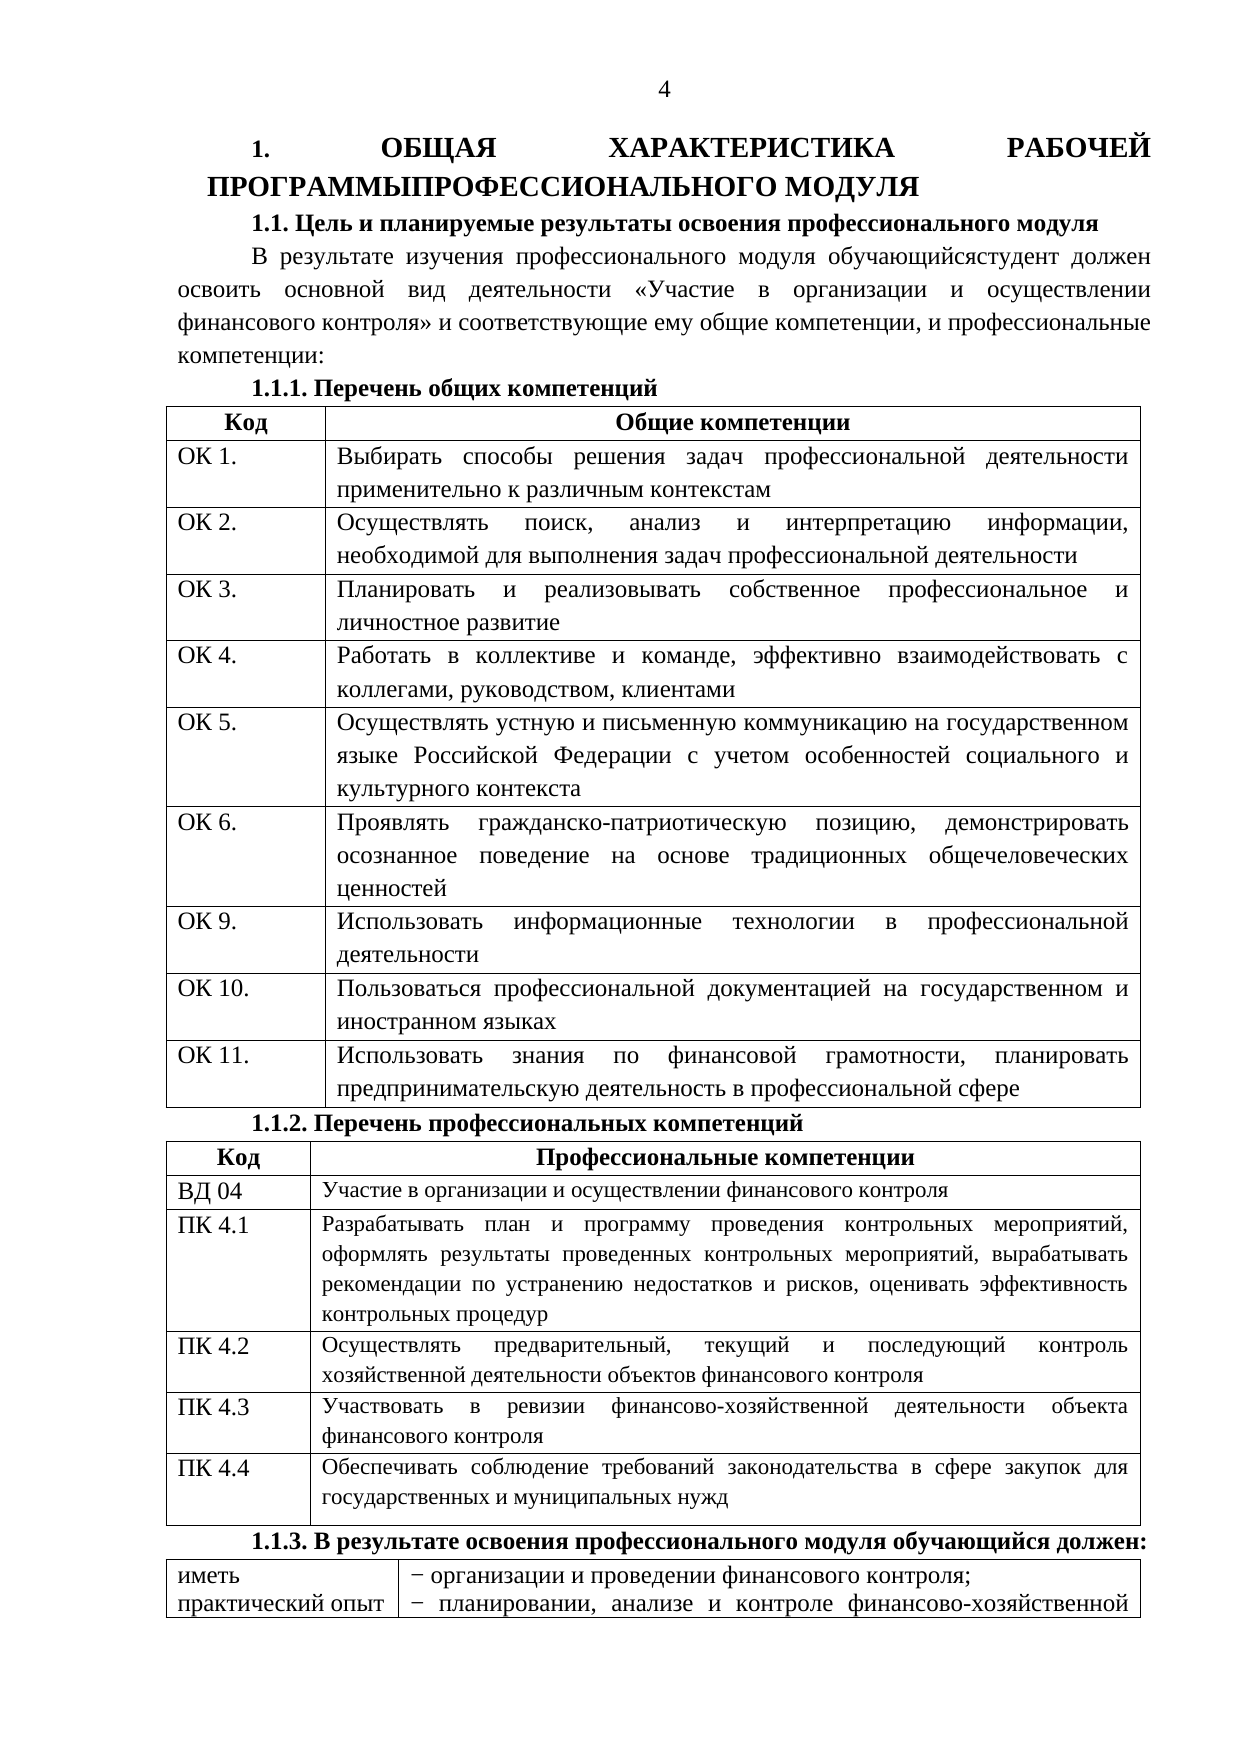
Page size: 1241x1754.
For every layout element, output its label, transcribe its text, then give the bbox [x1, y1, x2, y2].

table_cell Участвовать в ревизии финансово-хозяйственной деятельности объекта финансового контроля [311, 1393, 1140, 1452]
table_cell Разрабатывать план и программу проведения контрольных мероприятий, оформлять результаты проведенных контрольных мероприятий, вырабатывать рекомендации по устранению недостатков и рисков, оценивать эффективность контрольных процедур [311, 1210, 1140, 1331]
table_cell ОК 11. [167, 1041, 325, 1107]
table_cell Использовать знания по финансовой грамотности, планировать предпринимательскую деятельность в профессиональной сфере [326, 1041, 1140, 1107]
table_cell Осуществлять поиск, анализ и интерпретацию информации, необходимой для выполнения задач профессиональной деятельности [326, 508, 1140, 573]
table_header Код [167, 407, 325, 440]
table_header Общие компетенции [326, 407, 1140, 440]
table_header Профессиональные компетенции [311, 1142, 1140, 1175]
text 1.1.1. Перечень общих компетенций [177, 373, 1152, 402]
table_cell ПК 4.1 [167, 1210, 310, 1331]
table_cell Использовать информационные технологии в профессиональной деятельности [326, 907, 1140, 972]
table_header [167, 1560, 398, 1617]
text 1.1. Цель и планируемые результаты освоения профессионального модуля [177, 208, 1152, 236]
table_cell ВД 04 [167, 1176, 310, 1209]
text 1.1.2. Перечень профессиональных компетенций [177, 1108, 1152, 1136]
table_header Код [167, 1142, 310, 1175]
text В результате изучения профессионального модуля обучающийсястудент должен освоить основной вид деятельности «Участие в организации и осуществлении финансового контроля» и соответствующие ему общие компетенции, и профессиональные компетенции: [177, 241, 1152, 368]
table_cell Планировать и реализовывать собственное профессиональное и личностное развитие [326, 575, 1140, 640]
table_cell ОК 1. [167, 441, 325, 507]
table_cell ОК 9. [167, 907, 325, 972]
table_cell Выбирать способы решения задач профессиональной деятельности применительно к различным контекстам [326, 441, 1140, 507]
table_cell ОК 3. [167, 575, 325, 640]
text 1.1.3. В результате освоения профессионального модуля обучающийся должен: [177, 1526, 1152, 1554]
table_cell ОК 4. [167, 641, 325, 707]
table_cell ОК 6. [167, 807, 325, 906]
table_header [399, 1560, 1140, 1617]
table_cell ПК 4.2 [167, 1332, 310, 1392]
table_cell Пользоваться профессиональной документацией на государственном и иностранном языках [326, 974, 1140, 1039]
table_cell ОК 10. [167, 974, 325, 1039]
table_cell ПК 4.3 [167, 1393, 310, 1452]
text 1. ОБЩАЯ ХАРАКТЕРИСТИКА РАБОЧЕЙ ПРОГРАММЫПРОФЕССИОНАЛЬНОГО МОДУЛЯ [207, 131, 1152, 203]
table_cell Работать в коллективе и команде, эффективно взаимодействовать с коллегами, руководством, клиентами [326, 641, 1140, 707]
table_cell Участие в организации и осуществлении финансового контроля [311, 1176, 1140, 1209]
table_cell Обеспечивать соблюдение требований законодательства в сфере закупок для государственных и муниципальных нужд [311, 1454, 1140, 1525]
table_cell Осуществлять устную и письменную коммуникацию на государственном языке Российской Федерации с учетом особенностей социального и культурного контекста [326, 708, 1140, 806]
table_cell ОК 2. [167, 508, 325, 573]
table_cell Осуществлять предварительный, текущий и последующий контроль хозяйственной деятельности объектов финансового контроля [311, 1332, 1140, 1392]
table_cell Проявлять гражданско-патриотическую позицию, демонстрировать осознанное поведение на основе традиционных общечеловеческих ценностей [326, 807, 1140, 906]
table_cell ОК 5. [167, 708, 325, 806]
table_cell ПК 4.4 [167, 1454, 310, 1525]
